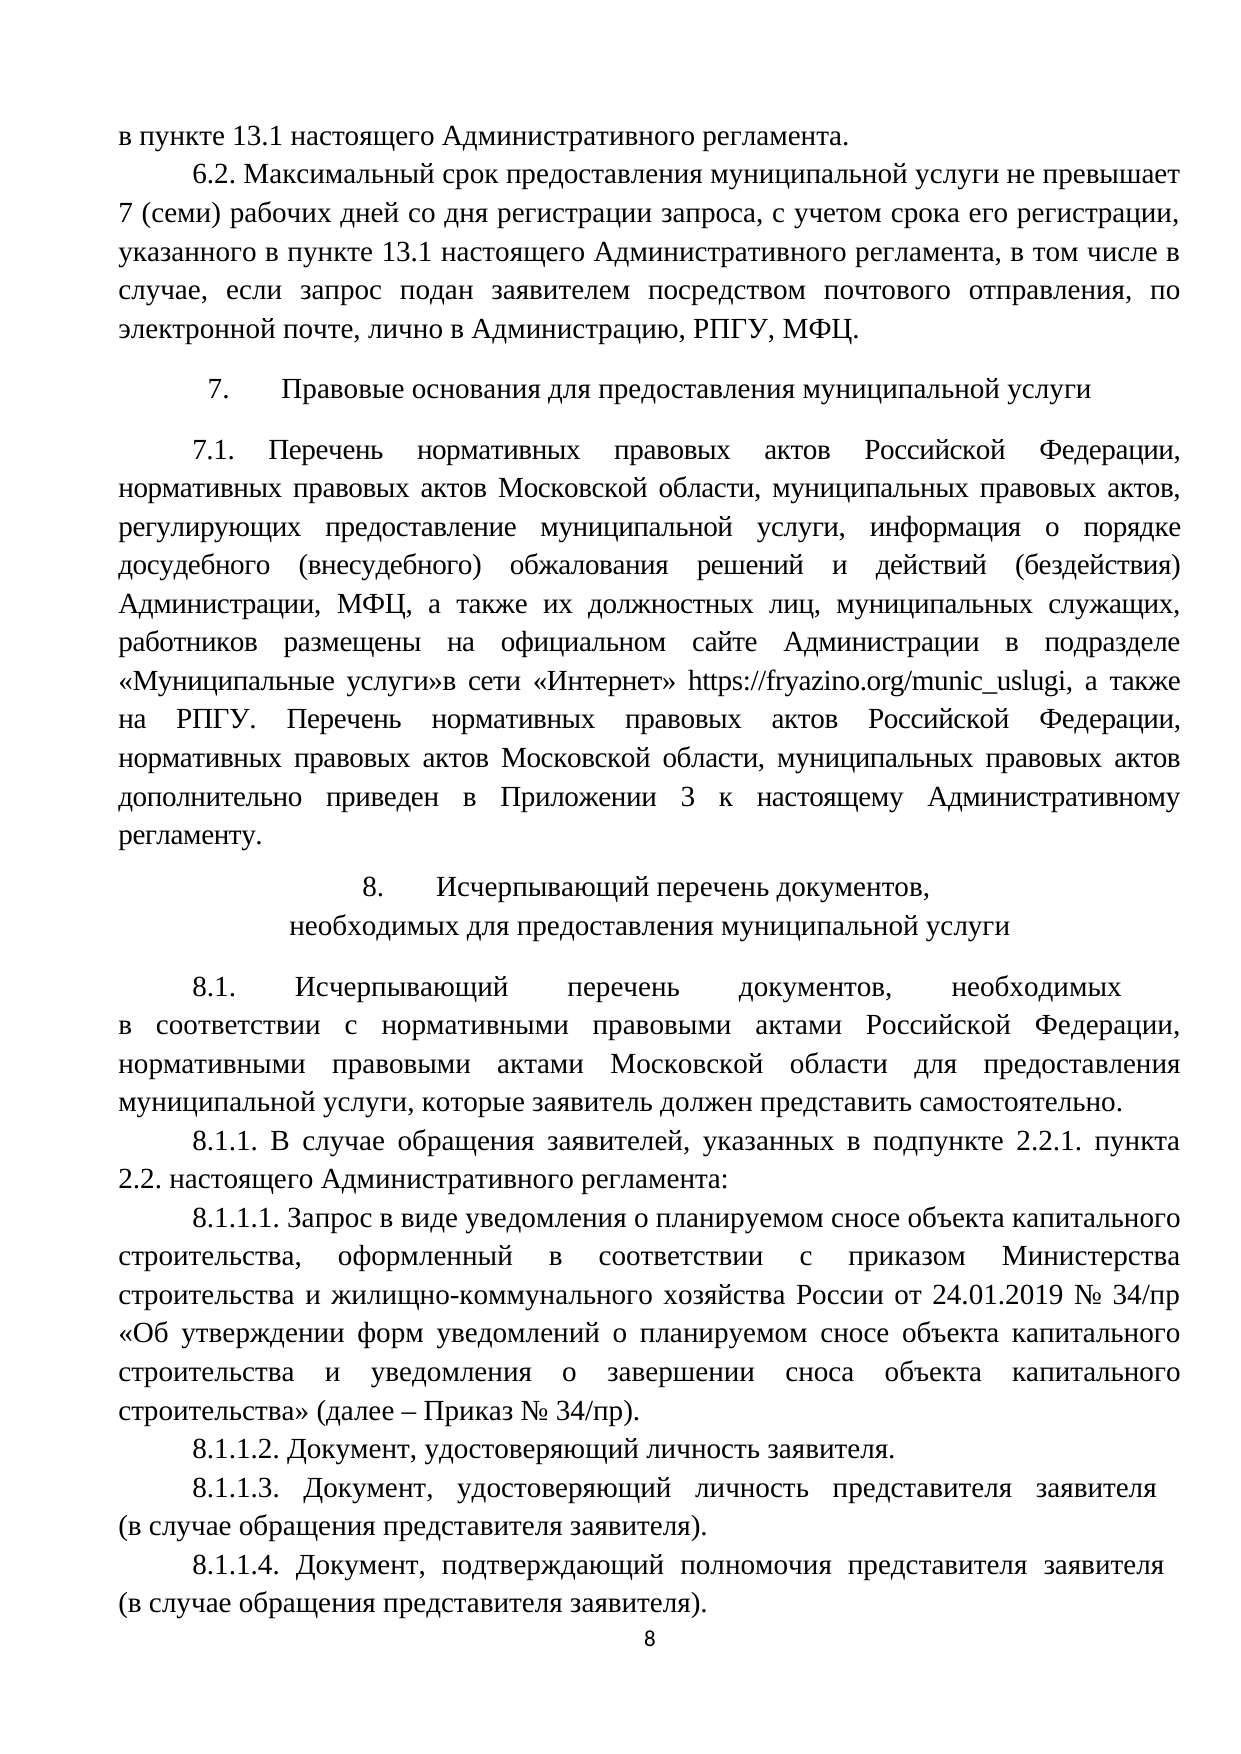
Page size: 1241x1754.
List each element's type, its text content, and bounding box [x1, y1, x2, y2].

subtitle Исчерпывающий перечень документов, необходимых для предоставления муниципальной услуги [118, 869, 1181, 942]
text 8.1.1.1. Запрос в виде уведомления о планируемом сносе объекта капитального строительства, оформленный в соответствии с приказом Министерства строительства и жилищно-коммунального хозяйства России от 24.01.2019 № 34/пр «Об утверждении форм уведомлений о планируемом сносе объекта капитального строительства и уведомления о завершении сноса объекта капитального строительства» (далее – Приказ № 34/пр). [118, 1200, 1181, 1426]
text 6.2. Максимальный срок предоставления муниципальной услуги не превышает 7 (семи) рабочих дней со дня регистрации запроса, с учетом срока его регистрации, указанного в пункте 13.1 настоящего Административного регламента, в том числе в случае, если запрос подан заявителем посредством почтового отправления, по электронной почте, лично в Администрацию, РПГУ, МФЦ. [118, 157, 1181, 344]
subtitle Правовые основания для предоставления муниципальной услуги [118, 371, 1181, 405]
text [118, 118, 1181, 152]
text 8.1.1.4. Документ, подтверждающий полномочия представителя заявителя (в случае обращения представителя заявителя). [118, 1547, 1181, 1619]
text 8.1. Исчерпывающий перечень документов, необходимых в соответствии с нормативными правовыми актами Российской Федерации, нормативными правовыми актами Московской области для предоставления муниципальной услуги, которые заявитель должен представить самостоятельно. [118, 969, 1181, 1118]
text 7.1. Перечень нормативных правовых актов Российской Федерации, нормативных правовых актов Московской области, муниципальных правовых актов, регулирующих предоставление муниципальной услуги, информация о порядке досудебного (внесудебного) обжалования решений и действий (бездействия) Администрации, МФЦ, а также их должностных лиц, муниципальных служащих, работников размещены на официальном сайте Администрации в подразделе «Муниципальные услуги»в сети «Интернет» https://fryazino.org/munic_uslugi, а также на РПГУ. Перечень нормативных правовых актов Российской Федерации, нормативных правовых актов Московской области, муниципальных правовых актов дополнительно приведен в Приложении 3 к настоящему Административному регламенту. [118, 432, 1181, 851]
text 8.1.1.2. Документ, удостоверяющий личность заявителя. [118, 1431, 1181, 1465]
text 8.1.1. В случае обращения заявителей, указанных в подпункте 2.2.1. пункта 2.2. настоящего Административного регламента: [118, 1123, 1181, 1195]
text 8.1.1.3. Документ, удостоверяющий личность представителя заявителя (в случае обращения представителя заявителя). [118, 1470, 1181, 1542]
